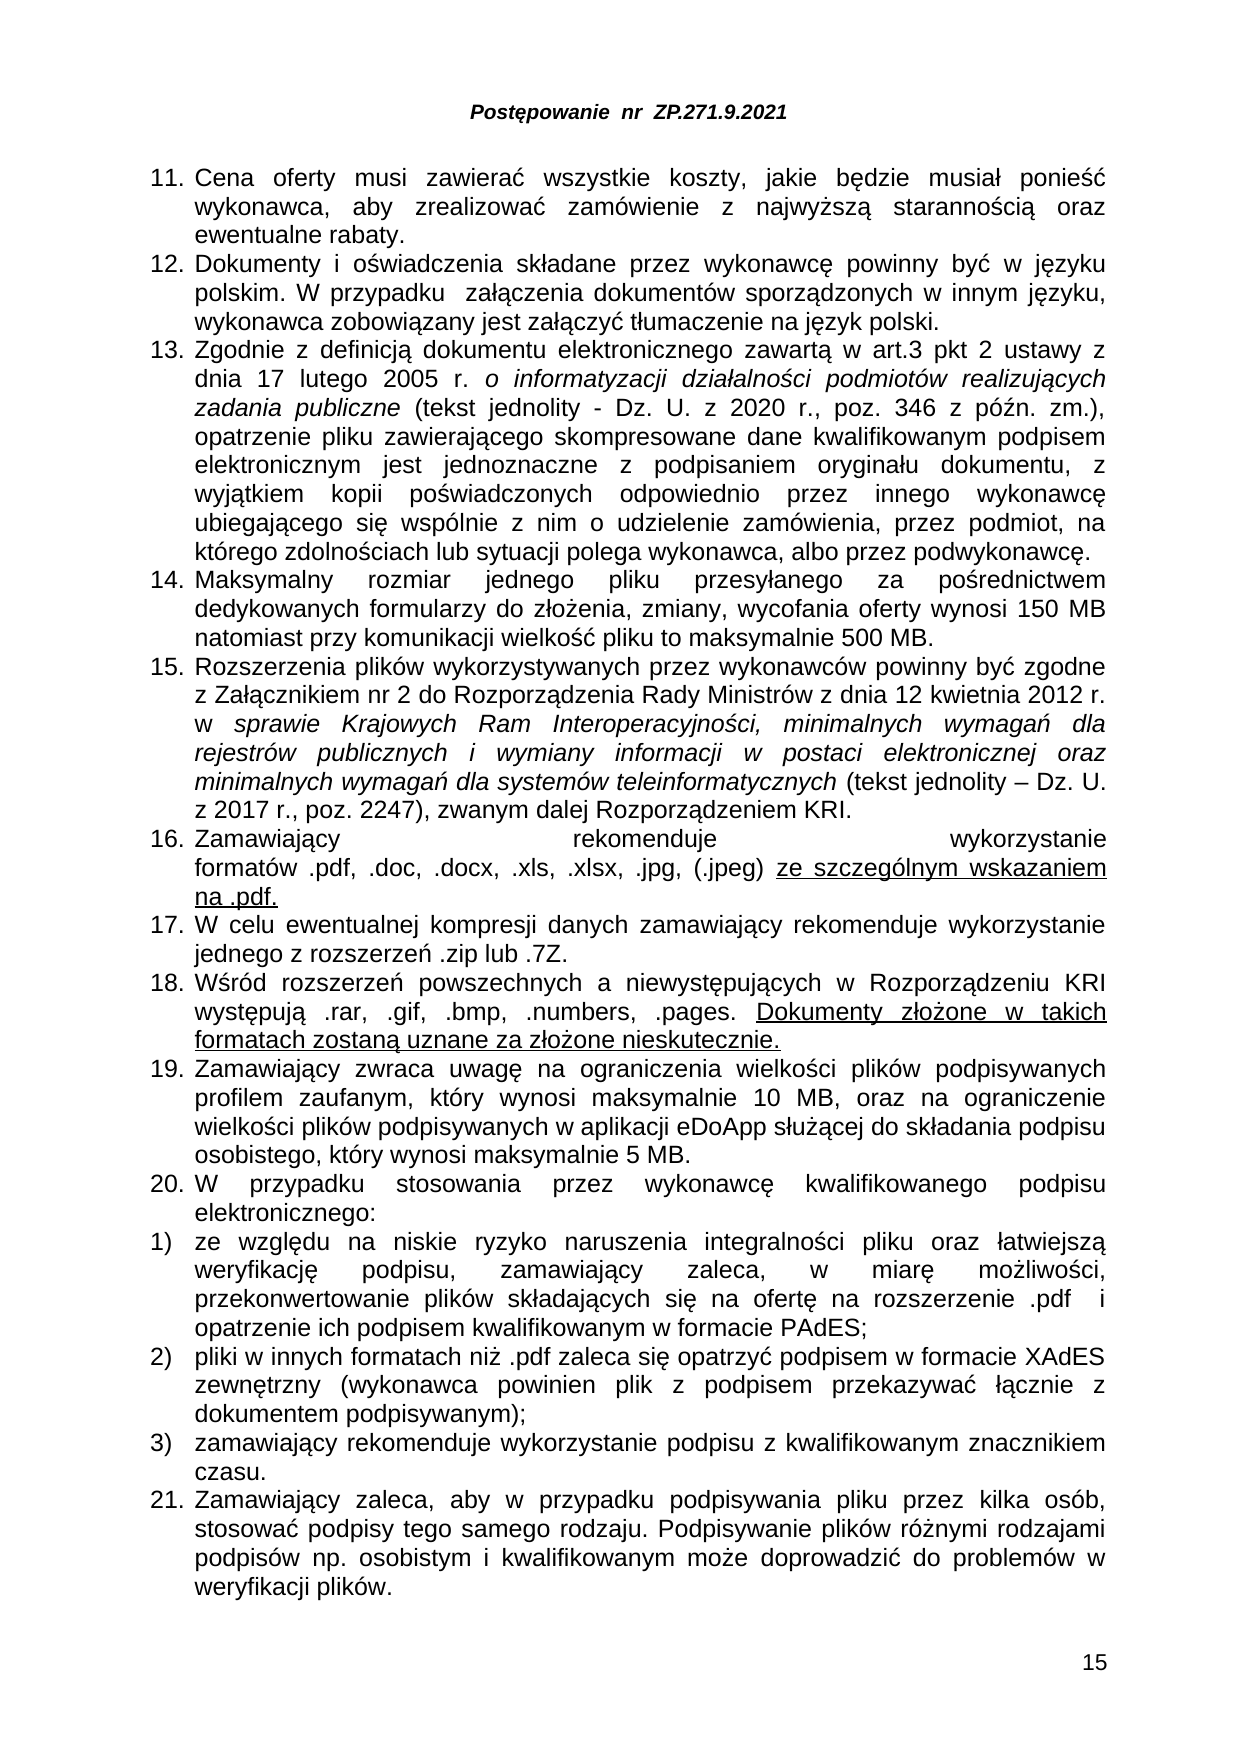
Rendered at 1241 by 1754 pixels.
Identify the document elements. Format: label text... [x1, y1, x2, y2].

list Wśród rozszerzeń powszechnych a niewystępujących w Rozporządzeniu KRI występują .rar, .gif, .bmp, .numbers, .pages. Dokumenty złożone w takich formatach zostaną uznane za złożone nieskutecznie. [150, 968, 1107, 1054]
list Zamawiający rekomenduje wykorzystanie formatów .pdf, .doc, .docx, .xls, .xlsx, .jpg, (.jpeg) ze szczególnym wskazaniem na .pdf. [150, 824, 1107, 910]
list pliki w innych formatach niż .pdf zaleca się opatrzyć podpisem w formacie XAdES zewnętrzny (wykonawca powinien plik z podpisem przekazywać łącznie z dokumentem podpisywanym); [150, 1342, 1107, 1428]
list W przypadku stosowania przez wykonawcę kwalifikowanego podpisu elektronicznego: [150, 1169, 1107, 1227]
list zamawiający rekomenduje wykorzystanie podpisu z kwalifikowanym znacznikiem czasu. [150, 1428, 1107, 1485]
list Dokumenty i oświadczenia składane przez wykonawcę powinny być w języku polskim. W przypadku załączenia dokumentów sporządzonych w innym języku, wykonawca zobowiązany jest załączyć tłumaczenie na język polski. [150, 249, 1107, 335]
list Cena oferty musi zawierać wszystkie koszty, jakie będzie musiał ponieść wykonawca, aby zrealizować zamówienie z najwyższą starannością oraz ewentualne rabaty. [150, 163, 1107, 249]
list ze względu na niskie ryzyko naruszenia integralności pliku oraz łatwiejszą weryfikację podpisu, zamawiający zaleca, w miarę możliwości, przekonwertowanie plików składających się na ofertę na rozszerzenie .pdf i opatrzenie ich podpisem kwalifikowanym w formacie PAdES; [150, 1227, 1107, 1342]
list Rozszerzenia plików wykorzystywanych przez wykonawców powinny być zgodne z Załącznikiem nr 2 do Rozporządzenia Rady Ministrów z dnia 12 kwietnia 2012 r. w sprawie Krajowych Ram Interoperacyjności, minimalnych wymagań dla rejestrów publicznych i wymiany informacji w postaci elektronicznej oraz minimalnych wymagań dla systemów teleinformatycznych (tekst jednolity – Dz. U. z 2017 r., poz. 2247), zwanym dalej Rozporządzeniem KRI. [150, 652, 1107, 824]
list Zgodnie z definicją dokumentu elektronicznego zawartą w art.3 pkt 2 ustawy z dnia 17 lutego 2005 r. o informatyzacji działalności podmiotów realizujących zadania publiczne (tekst jednolity - Dz. U. z 2020 r., poz. 346 z późn. zm.), opatrzenie pliku zawierającego skompresowane dane kwalifikowanym podpisem elektronicznym jest jednoznaczne z podpisaniem oryginału dokumentu, z wyjątkiem kopii poświadczonych odpowiednio przez innego wykonawcę ubiegającego się wspólnie z nim o udzielenie zamówienia, przez podmiot, na którego zdolnościach lub sytuacji polega wykonawca, albo przez podwykonawcę. [150, 335, 1107, 565]
list W celu ewentualnej kompresji danych zamawiający rekomenduje wykorzystanie jednego z rozszerzeń .zip lub .7Z. [150, 910, 1107, 968]
list Maksymalny rozmiar jednego pliku przesyłanego za pośrednictwem dedykowanych formularzy do złożenia, zmiany, wycofania oferty wynosi 150 MB natomiast przy komunikacji wielkość pliku to maksymalnie 500 MB. [150, 565, 1107, 652]
list Zamawiający zaleca, aby w przypadku podpisywania pliku przez kilka osób, stosować podpisy tego samego rodzaju. Podpisywanie plików różnymi rodzajami podpisów np. osobistym i kwalifikowanym może doprowadzić do problemów w weryfikacji plików. [150, 1485, 1107, 1600]
list Zamawiający zwraca uwagę na ograniczenia wielkości plików podpisywanych profilem zaufanym, który wynosi maksymalnie 10 MB, oraz na ograniczenie wielkości plików podpisywanych w aplikacji eDoApp służącej do składania podpisu osobistego, który wynosi maksymalnie 5 MB. [150, 1054, 1107, 1169]
